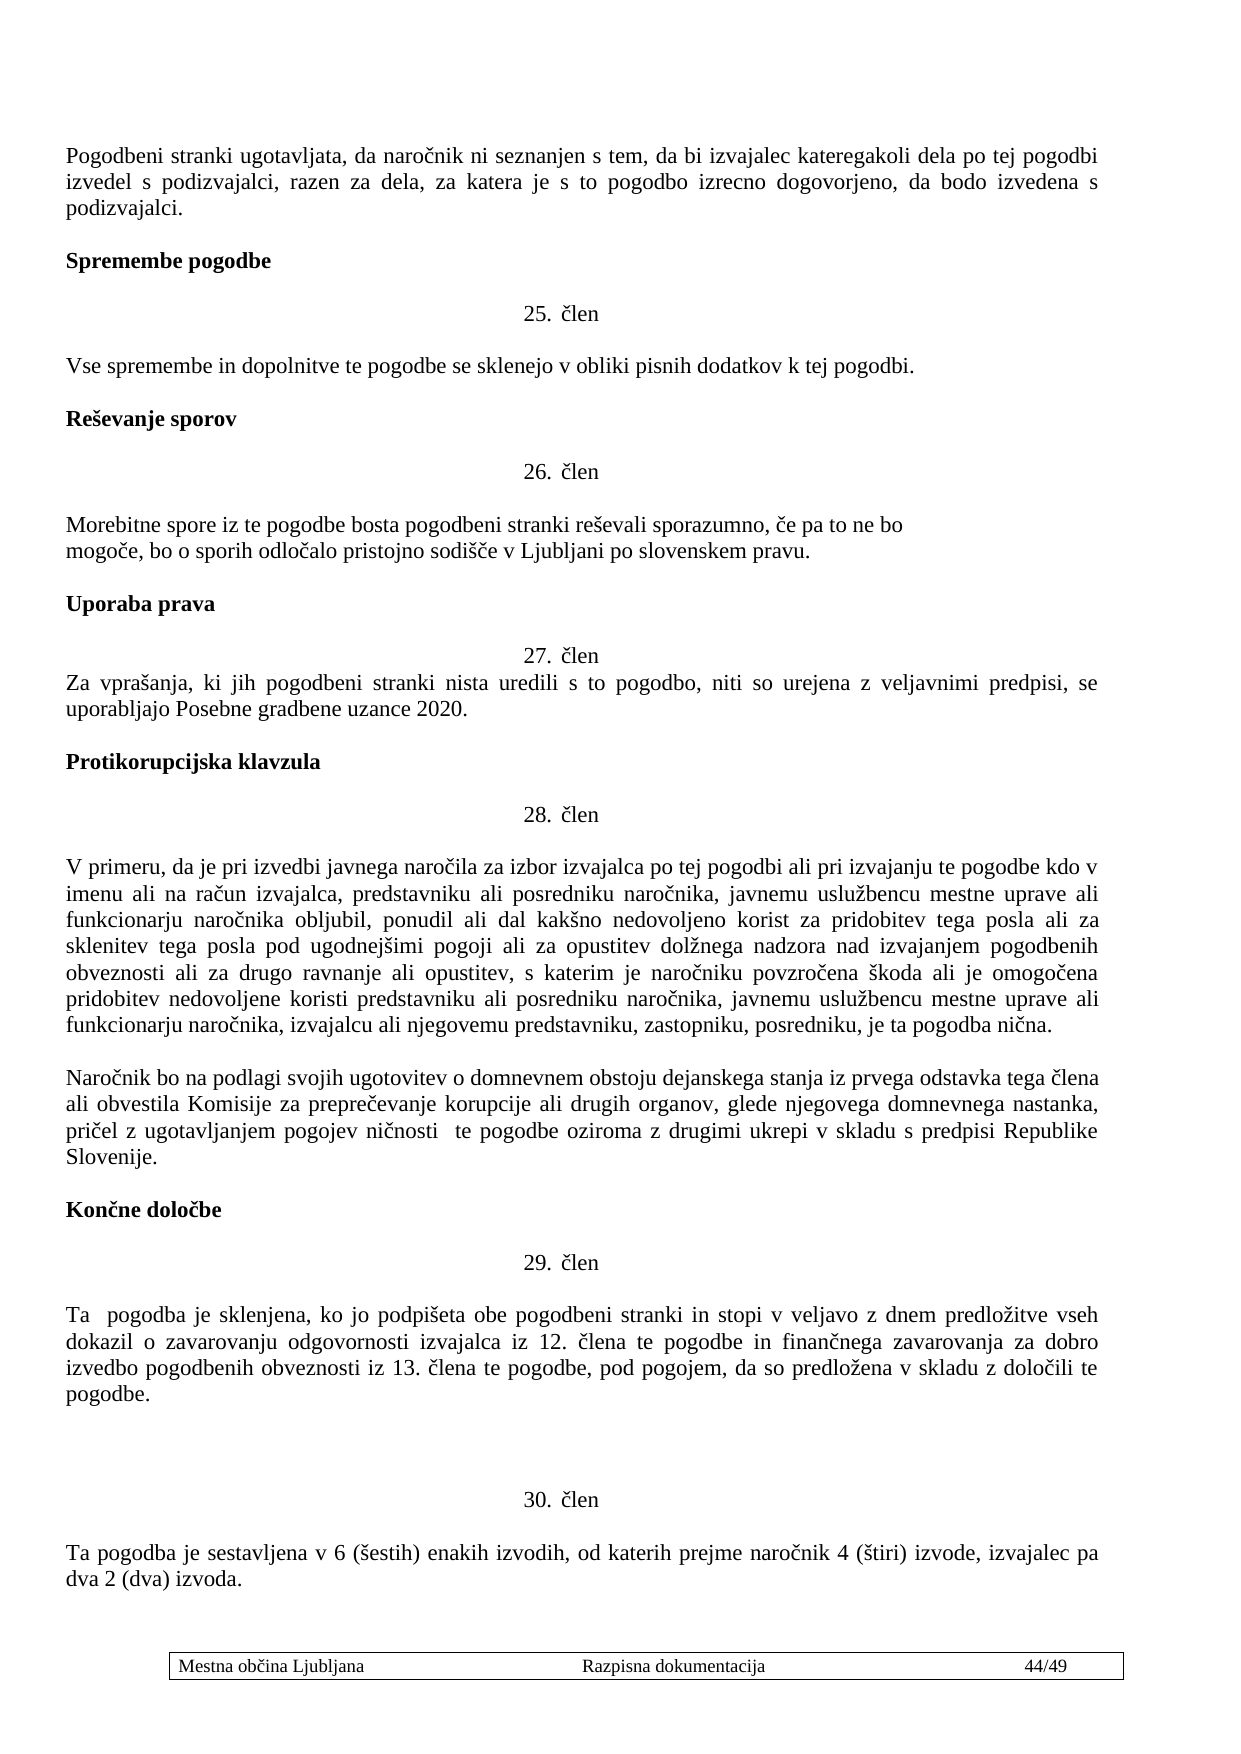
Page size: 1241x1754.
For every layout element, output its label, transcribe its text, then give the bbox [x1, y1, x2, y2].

text Ta pogodba je sklenjena, ko jo podpišeta obe pogodbeni stranki in stopi v veljavo z dnem predložitve vseh dokazil o zavarovanju odgovornosti izvajalca iz 12. člena te pogodbe in finančnega zavarovanja za dobro izvedbo pogodbenih obveznosti iz 13. člena te pogodbe, pod pogojem, da so predložena v skladu z določili te pogodbe. [66, 1301, 1100, 1407]
text Morebitne spore iz te pogodbe bosta pogodbeni stranki reševali sporazumno, če pa to ne bo [66, 511, 1100, 537]
text Uporaba prava [66, 590, 1100, 616]
list člen [523, 458, 1100, 484]
list člen [523, 801, 1100, 827]
text Vse spremembe in dopolnitve te pogodbe se sklenejo v obliki pisnih dodatkov k tej pogodbi. [66, 353, 1100, 379]
text Reševanje sporov [66, 405, 1100, 432]
text Končne določbe [66, 1196, 1100, 1222]
list člen [523, 300, 1100, 326]
text mogoče, bo o sporih odločalo pristojno sodišče v Ljubljani po slovenskem pravu. [66, 537, 1100, 563]
text Ta pogodba je sestavljena v 6 (šestih) enakih izvodih, od katerih prejme naročnik 4 (štiri) izvode, izvajalec pa dva 2 (dva) izvoda. [66, 1538, 1100, 1591]
text Protikorupcijska klavzula [66, 748, 1100, 774]
text Spremembe pogodbe [66, 247, 1100, 273]
list člen [523, 642, 1100, 669]
text Naročnik bo na podlagi svojih ugotovitev o domnevnem obstoju dejanskega stanja iz prvega odstavka tega člena ali obvestila Komisije za preprečevanje korupcije ali drugih organov, glede njegovega domnevnega nastanka, pričel z ugotavljanjem pogojev ničnosti te pogodbe oziroma z drugimi ukrepi v skladu s predpisi Republike Slovenije. [66, 1064, 1100, 1169]
list člen [523, 1249, 1100, 1275]
text Za vprašanja, ki jih pogodbeni stranki nista uredili s to pogodbo, niti so urejena z veljavnimi predpisi, se uporabljajo Posebne gradbene uzance 2020. [66, 669, 1100, 722]
text V primeru, da je pri izvedbi javnega naročila za izbor izvajalca po tej pogodbi ali pri izvajanju te pogodbe kdo v imenu ali na račun izvajalca, predstavniku ali posredniku naročnika, javnemu uslužbencu mestne uprave ali funkcionarju naročnika obljubil, ponudil ali dal kakšno nedovoljeno korist za pridobitev tega posla ali za sklenitev tega posla pod ugodnejšimi pogoji ali za opustitev dolžnega nadzora nad izvajanjem pogodbenih obveznosti ali za drugo ravnanje ali opustitev, s katerim je naročniku povzročena škoda ali je omogočena pridobitev nedovoljene koristi predstavniku ali posredniku naročnika, javnemu uslužbencu mestne uprave ali funkcionarju naročnika, izvajalcu ali njegovemu predstavniku, zastopniku, posredniku, je ta pogodba nična. [66, 853, 1100, 1038]
list člen [523, 1486, 1100, 1512]
text Pogodbeni stranki ugotavljata, da naročnik ni seznanjen s tem, da bi izvajalec kateregakoli dela po tej pogodbi izvedel s podizvajalci, razen za dela, za katera je s to pogodbo izrecno dogovorjeno, da bodo izvedena s podizvajalci. [66, 142, 1100, 221]
